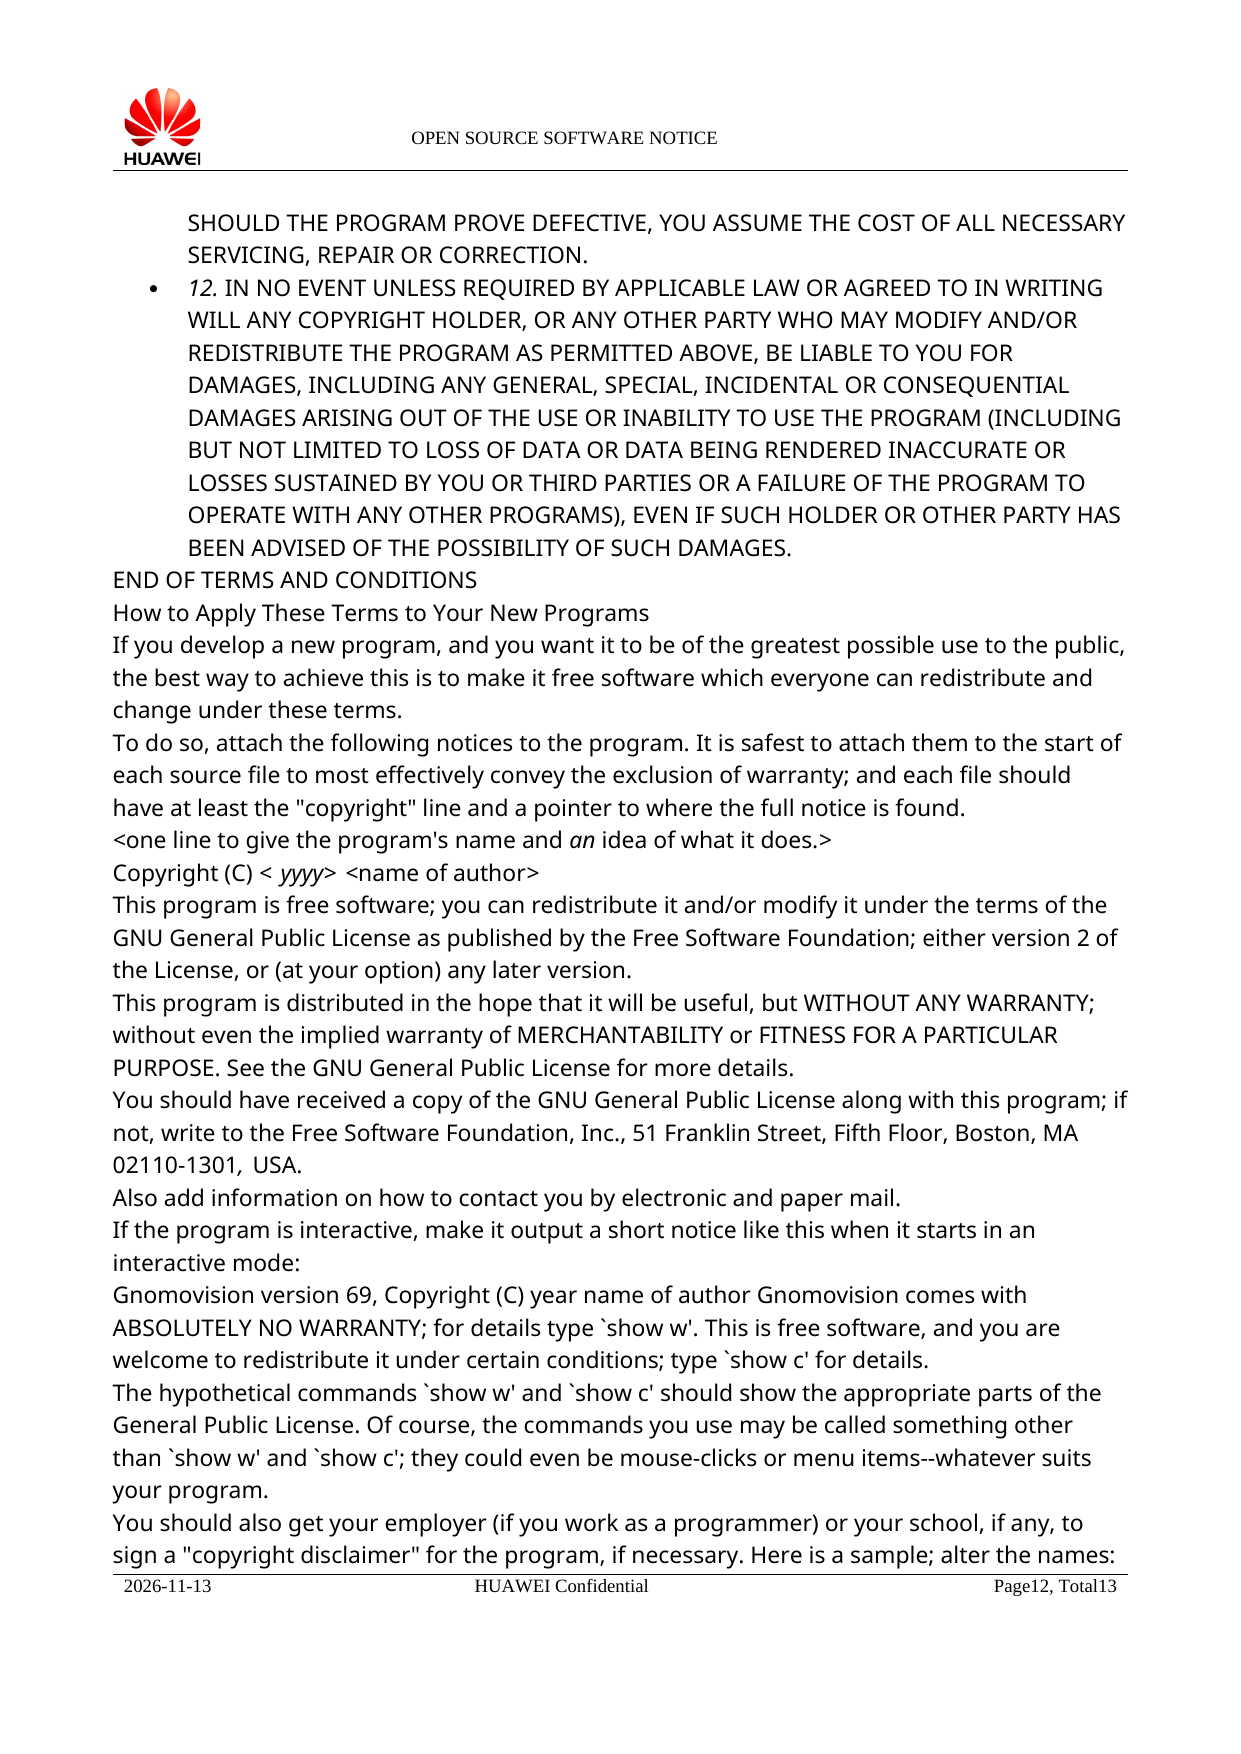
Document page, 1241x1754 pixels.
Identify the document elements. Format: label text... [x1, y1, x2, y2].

text END OF TERMS AND CONDITIONS [112, 564, 1128, 596]
text To do so, attach the following notices to the program. It is safest to attach them to the start of each source file to most effectively convey the exclusion of warranty; and each file should have at least the "copyright" line and a pointer to where the full notice is found. [112, 726, 1128, 824]
text How to Apply These Terms to Your New Programs [112, 596, 1128, 629]
text Gnomovision version 69, Copyright (C) year name of author Gnomovision comes with ABSOLUTELY NO WARRANTY; for details type `show w'. This is free software, and you are welcome to redistribute it under certain conditions; type `show c' for details. [112, 1279, 1128, 1376]
text You should have received a copy of the GNU General Public License along with this program; if not, write to the Free Software Foundation, Inc., 51 Franklin Street, Fifth Floor, Boston, MA 02110-1301, USA. [112, 1084, 1128, 1181]
text <one line to give the program's name and an idea of what it does.> Copyright (C) < yyyy> <name of author> [112, 824, 1128, 889]
text If you develop a new program, and you want it to be of the greatest possible use to the public, the best way to achieve this is to make it free software which everyone can redistribute and change under these terms. [112, 629, 1128, 726]
list 12. IN NO EVENT UNLESS REQUIRED BY APPLICABLE LAW OR AGREED TO IN WRITING WILL ANY COPYRIGHT HOLDER, OR ANY OTHER PARTY WHO MAY MODIFY AND/OR REDISTRIBUTE THE PROGRAM AS PERMITTED ABOVE, BE LIABLE TO YOU FOR DAMAGES, INCLUDING ANY GENERAL, SPECIAL, INCIDENTAL OR CONSEQUENTIAL DAMAGES ARISING OUT OF THE USE OR INABILITY TO USE THE PROGRAM (INCLUDING BUT NOT LIMITED TO LOSS OF DATA OR DATA BEING RENDERED INACCURATE OR LOSSES SUSTAINED BY YOU OR THIRD PARTIES OR A FAILURE OF THE PROGRAM TO OPERATE WITH ANY OTHER PROGRAMS), EVEN IF SUCH HOLDER OR OTHER PARTY HAS BEEN ADVISED OF THE POSSIBILITY OF SUCH DAMAGES. [150, 271, 1128, 564]
text You should also get your employer (if you work as a programmer) or your school, if any, to sign a "copyright disclaimer" for the program, if necessary. Here is a sample; alter the names: [112, 1506, 1128, 1571]
text This program is distributed in the hope that it will be useful, but WITHOUT ANY WARRANTY; without even the implied warranty of MERCHANTABILITY or FITNESS FOR A PARTICULAR PURPOSE. See the GNU General Public License for more details. [112, 986, 1128, 1084]
picture [124, 88, 201, 165]
text If the program is interactive, make it output a short notice like this when it starts in an interactive mode: [112, 1214, 1128, 1279]
text Also add information on how to contact you by electronic and paper mail. [112, 1181, 1128, 1214]
text This program is free software; you can redistribute it and/or modify it under the terms of the GNU General Public License as published by the Free Software Foundation; either version 2 of the License, or (at your option) any later version. [112, 889, 1128, 986]
text The hypothetical commands `show w' and `show c' should show the appropriate parts of the General Public License. Of course, the commands you use may be called something other than `show w' and `show c'; they could even be mouse-clicks or menu items--whatever suits your program. [112, 1376, 1128, 1506]
